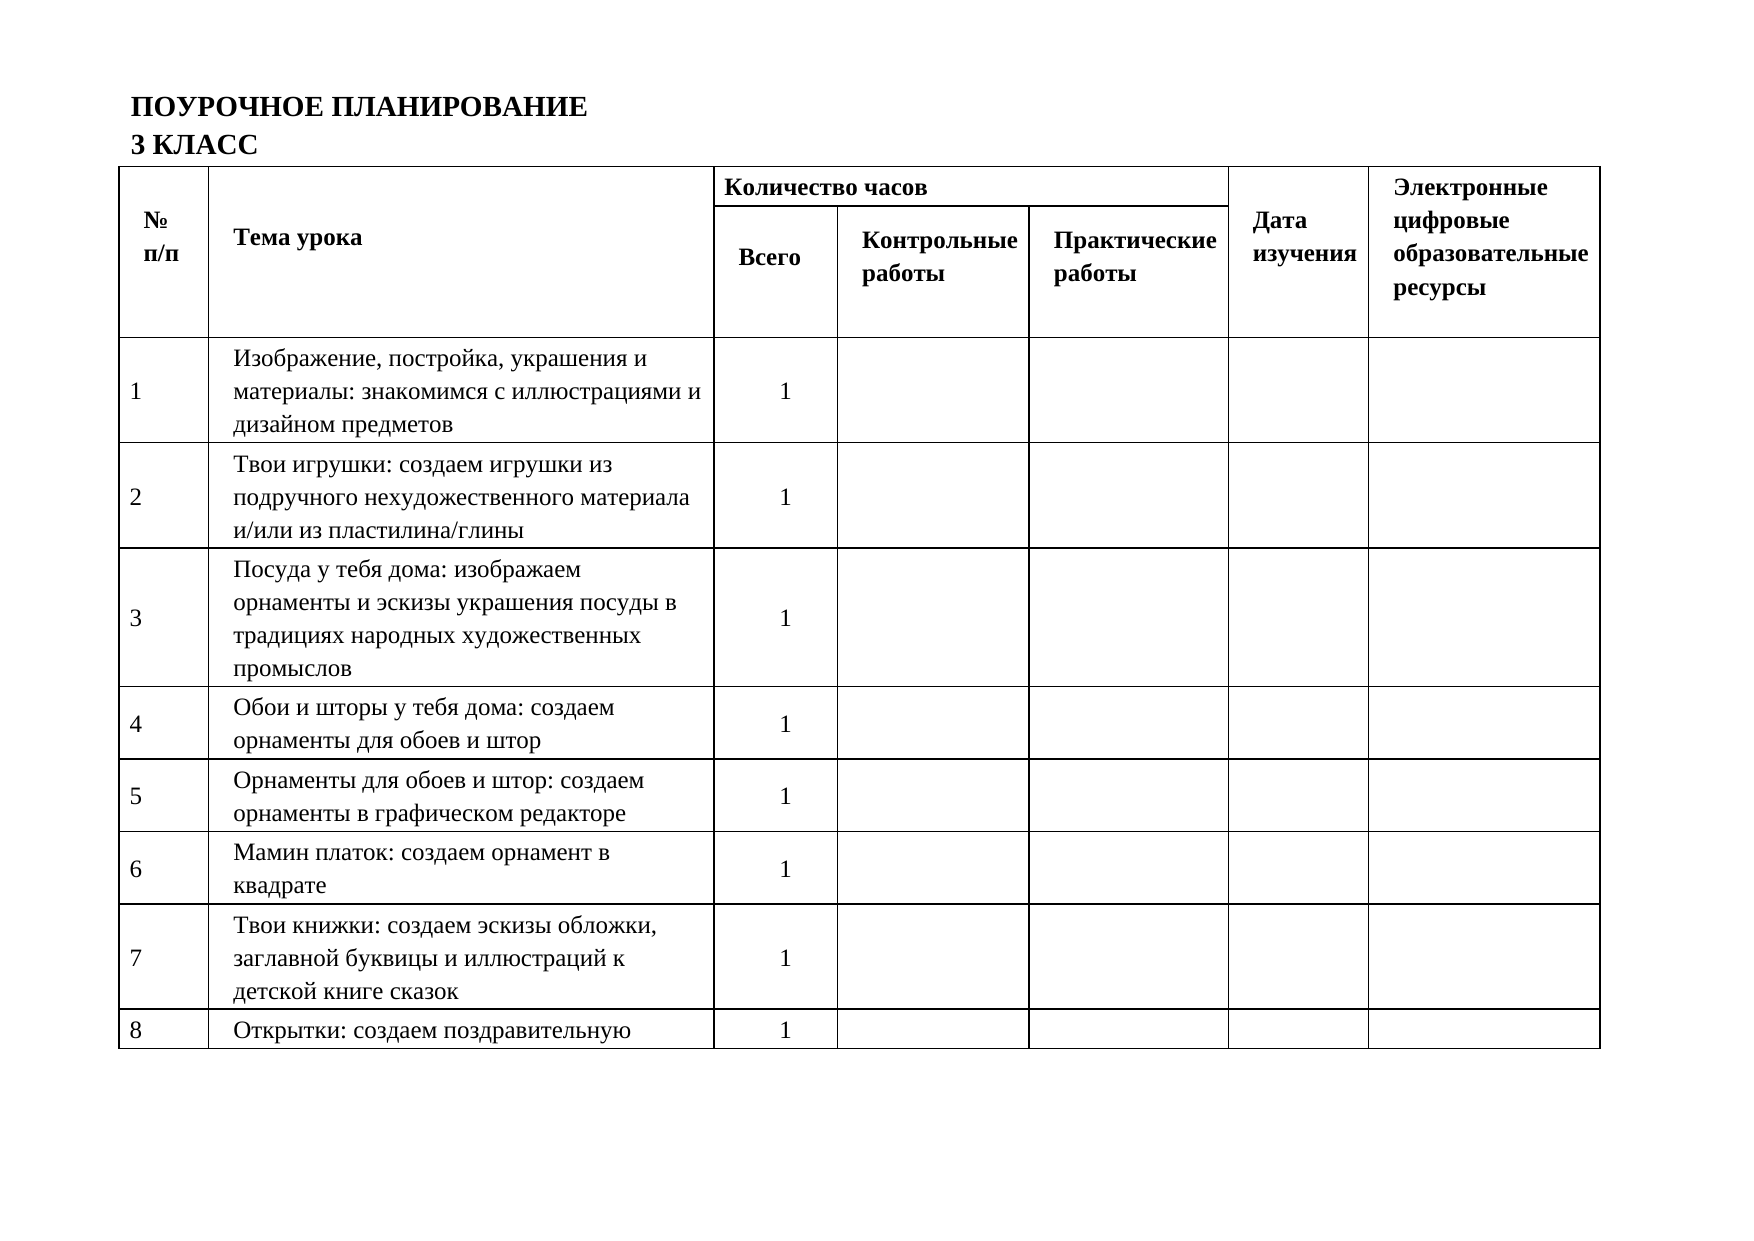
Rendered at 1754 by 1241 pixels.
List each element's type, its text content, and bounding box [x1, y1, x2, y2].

table_cell Орнаменты для обоев и штор: создаем орнаменты в графическом редакторе [209, 760, 713, 831]
table_cell Посуда у тебя дома: изображаем орнаменты и эскизы украшения посуды в традициях народных художественных промыслов [209, 549, 713, 686]
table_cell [209, 1010, 713, 1048]
table_cell [1369, 1010, 1599, 1048]
table_cell [838, 1010, 1028, 1048]
table_cell [1369, 549, 1599, 686]
table_cell [1030, 338, 1228, 442]
table_cell Контрольные работы [838, 207, 1028, 336]
table_cell [838, 760, 1028, 831]
table_cell 1 [715, 338, 837, 442]
table_cell 7 [120, 905, 208, 1008]
table_cell [1369, 905, 1599, 1008]
table_cell Твои книжки: создаем эскизы обложки, заглавной буквицы и иллюстраций к детской книге сказок [209, 905, 713, 1008]
table_cell [1030, 687, 1228, 758]
table_cell 1 [715, 905, 837, 1008]
table_cell [1229, 905, 1368, 1008]
table_cell [838, 443, 1028, 547]
table_cell [1369, 443, 1599, 547]
table_cell [838, 687, 1028, 758]
table_cell 1 [715, 760, 837, 831]
table_cell 1 [715, 687, 837, 758]
table_cell 1 [120, 338, 208, 442]
table_cell 6 [120, 832, 208, 903]
table_cell Мамин платок: создаем орнамент в квадрате [209, 832, 713, 903]
table_cell [838, 338, 1028, 442]
table_cell [1030, 760, 1228, 831]
table_cell [1229, 443, 1368, 547]
table_cell Практические работы [1030, 207, 1228, 336]
table_cell [1030, 905, 1228, 1008]
table_cell [1229, 687, 1368, 758]
table_cell 1 [715, 443, 837, 547]
table_cell [1030, 1010, 1228, 1048]
table_cell [1369, 832, 1599, 903]
table_cell [1229, 760, 1368, 831]
text ПОУРОЧНОЕ ПЛАНИРОВАНИЕ [131, 89, 1636, 122]
table_cell [1369, 760, 1599, 831]
table_cell [1369, 338, 1599, 442]
table_header Тема урока [209, 167, 713, 336]
table_cell Изображение, постройка, украшения и материалы: знакомимся с иллюстрациями и дизайном предметов [209, 338, 713, 442]
table_cell 4 [120, 687, 208, 758]
table_header Дата изучения [1229, 167, 1368, 336]
table_cell [1229, 832, 1368, 903]
table_cell Всего [715, 207, 837, 336]
table_cell Обои и шторы у тебя дома: создаем орнаменты для обоев и штор [209, 687, 713, 758]
table_cell [1229, 1010, 1368, 1048]
table_cell 5 [120, 760, 208, 831]
table_cell [838, 832, 1028, 903]
text 3 КЛАСС [131, 127, 1636, 161]
table_header № п/п [120, 167, 208, 336]
table_cell 1 [715, 832, 837, 903]
table_cell [838, 905, 1028, 1008]
table_header Количество часов [715, 167, 1228, 205]
table_cell 3 [120, 549, 208, 686]
table_cell 2 [120, 443, 208, 547]
table_cell 1 [715, 1010, 837, 1048]
table_cell [1030, 832, 1228, 903]
table_cell [1030, 549, 1228, 686]
table_cell 1 [715, 549, 837, 686]
table_cell [838, 549, 1028, 686]
table_cell [1229, 549, 1368, 686]
table_cell [1229, 338, 1368, 442]
table_cell [1369, 687, 1599, 758]
table_cell 8 [120, 1010, 208, 1048]
table_cell [1030, 443, 1228, 547]
table_cell Твои игрушки: создаем игрушки из подручного нехудожественного материала и/или из пластилина/глины [209, 443, 713, 547]
table_header Электронные цифровые образовательные ресурсы [1369, 167, 1599, 336]
